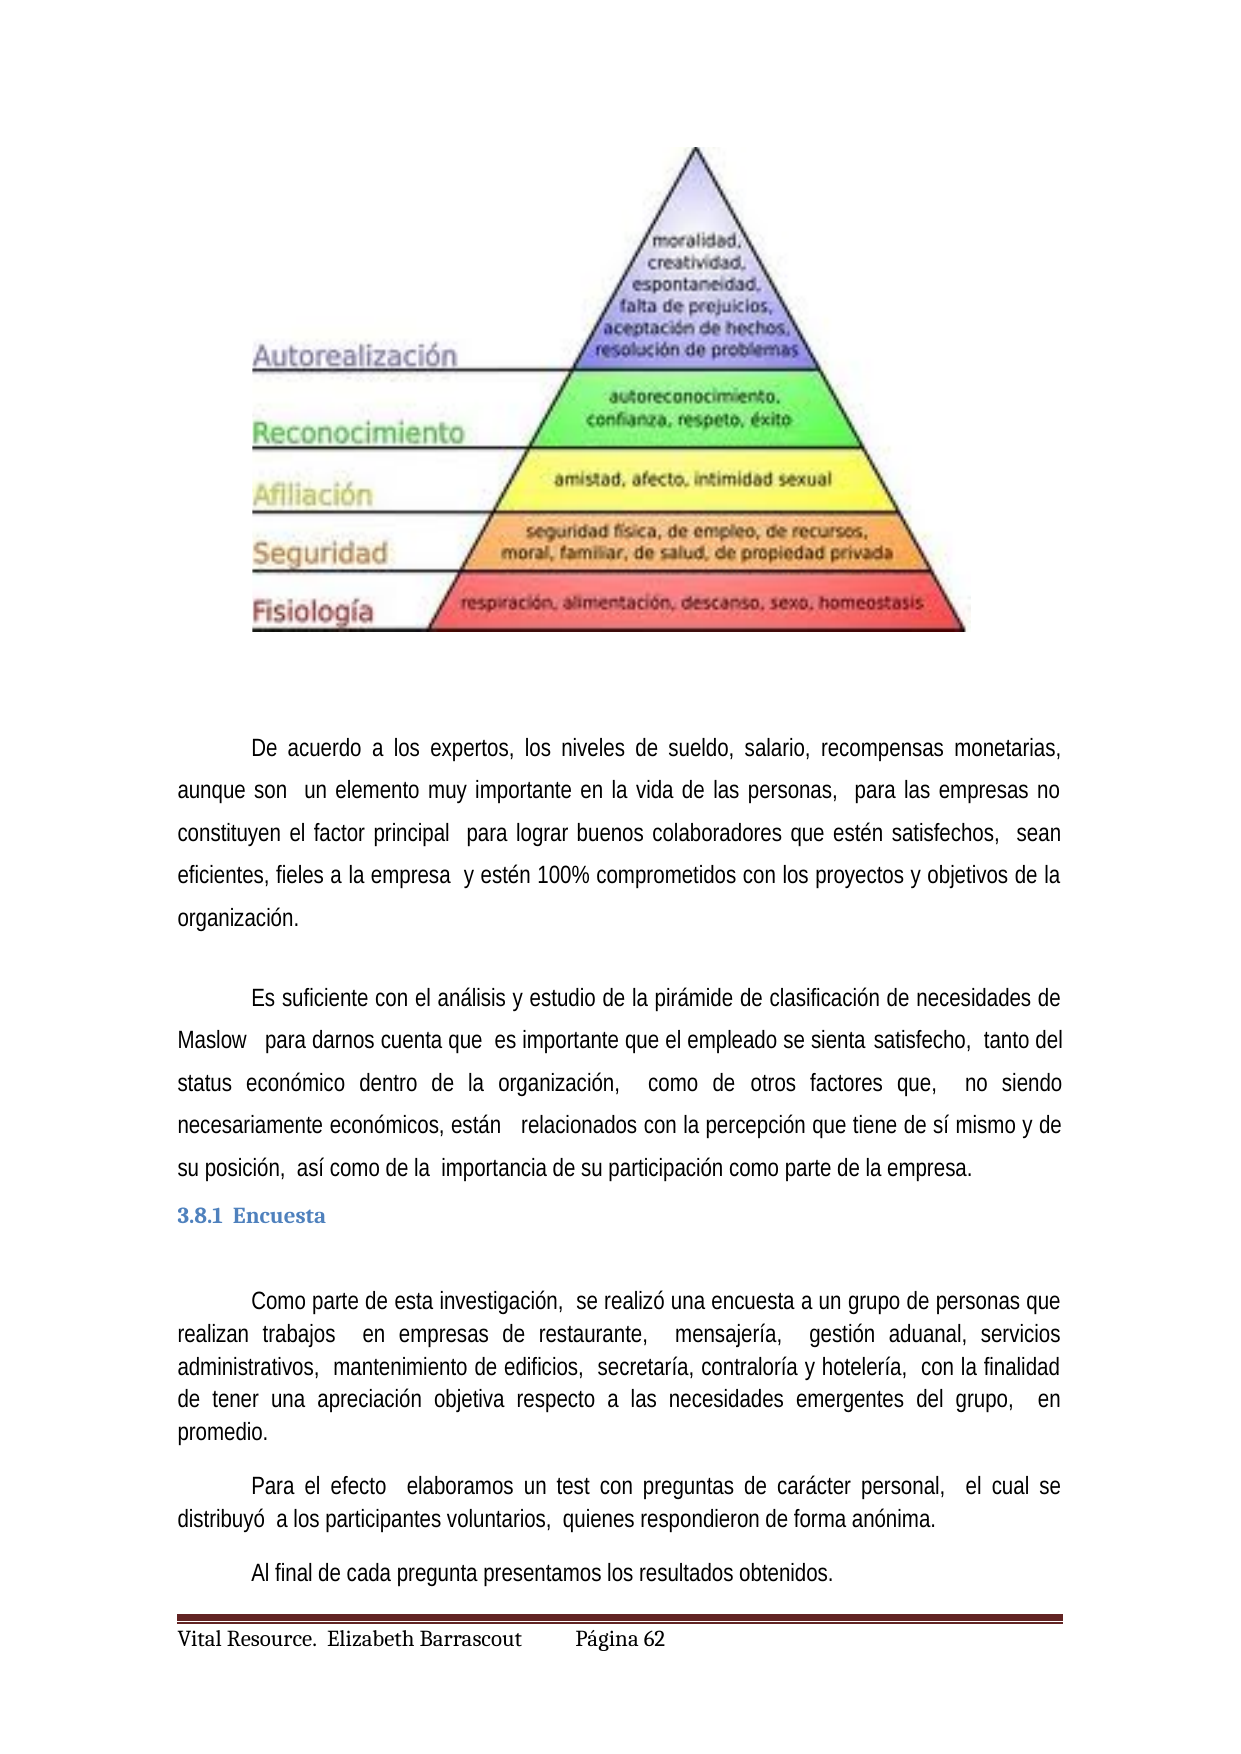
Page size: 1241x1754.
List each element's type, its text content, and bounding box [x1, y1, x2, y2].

picture [252, 147, 971, 632]
text De acuerdo a los expertos, los niveles de sueldo, salario, recompensas monetarias, aunque son un elemento muy importante en la vida de las personas, para las empresas no constituyen el factor principal para lograr buenos colaboradores que estén satisfechos, sean eficientes, fieles a la empresa y estén 100% comprometidos con los proyectos y objetivos de la organización. [177, 719, 1063, 932]
subtitle 3.8.1 Encuesta [177, 1202, 1063, 1229]
text Como parte de esta investigación, se realizó una encuesta a un grupo de personas que realizan trabajos en empresas de restaurante, mensajería, gestión aduanal, servicios administrativos, mantenimiento de edificios, secretaría, contraloría y hotelería, con la finalidad de tener una apreciación objetiva respecto a las necesidades emergentes del grupo, en promedio. [177, 1286, 1063, 1446]
text Es suficiente con el análisis y estudio de la pirámide de clasificación de necesidades de Maslow para darnos cuenta que es importante que el empleado se sienta satisfecho, tanto del status económico dentro de la organización, como de otros factores que, no siendo necesariamente económicos, están relacionados con la percepción que tiene de sí mismo y de su posición, así como de la importancia de su participación como parte de la empresa. [177, 969, 1063, 1182]
text Al final de cada pregunta presentamos los resultados obtenidos. [177, 1558, 1063, 1586]
text Para el efecto elaboramos un test con preguntas de carácter personal, el cual se distribuyó a los participantes voluntarios, quienes respondieron de forma anónima. [177, 1471, 1063, 1533]
